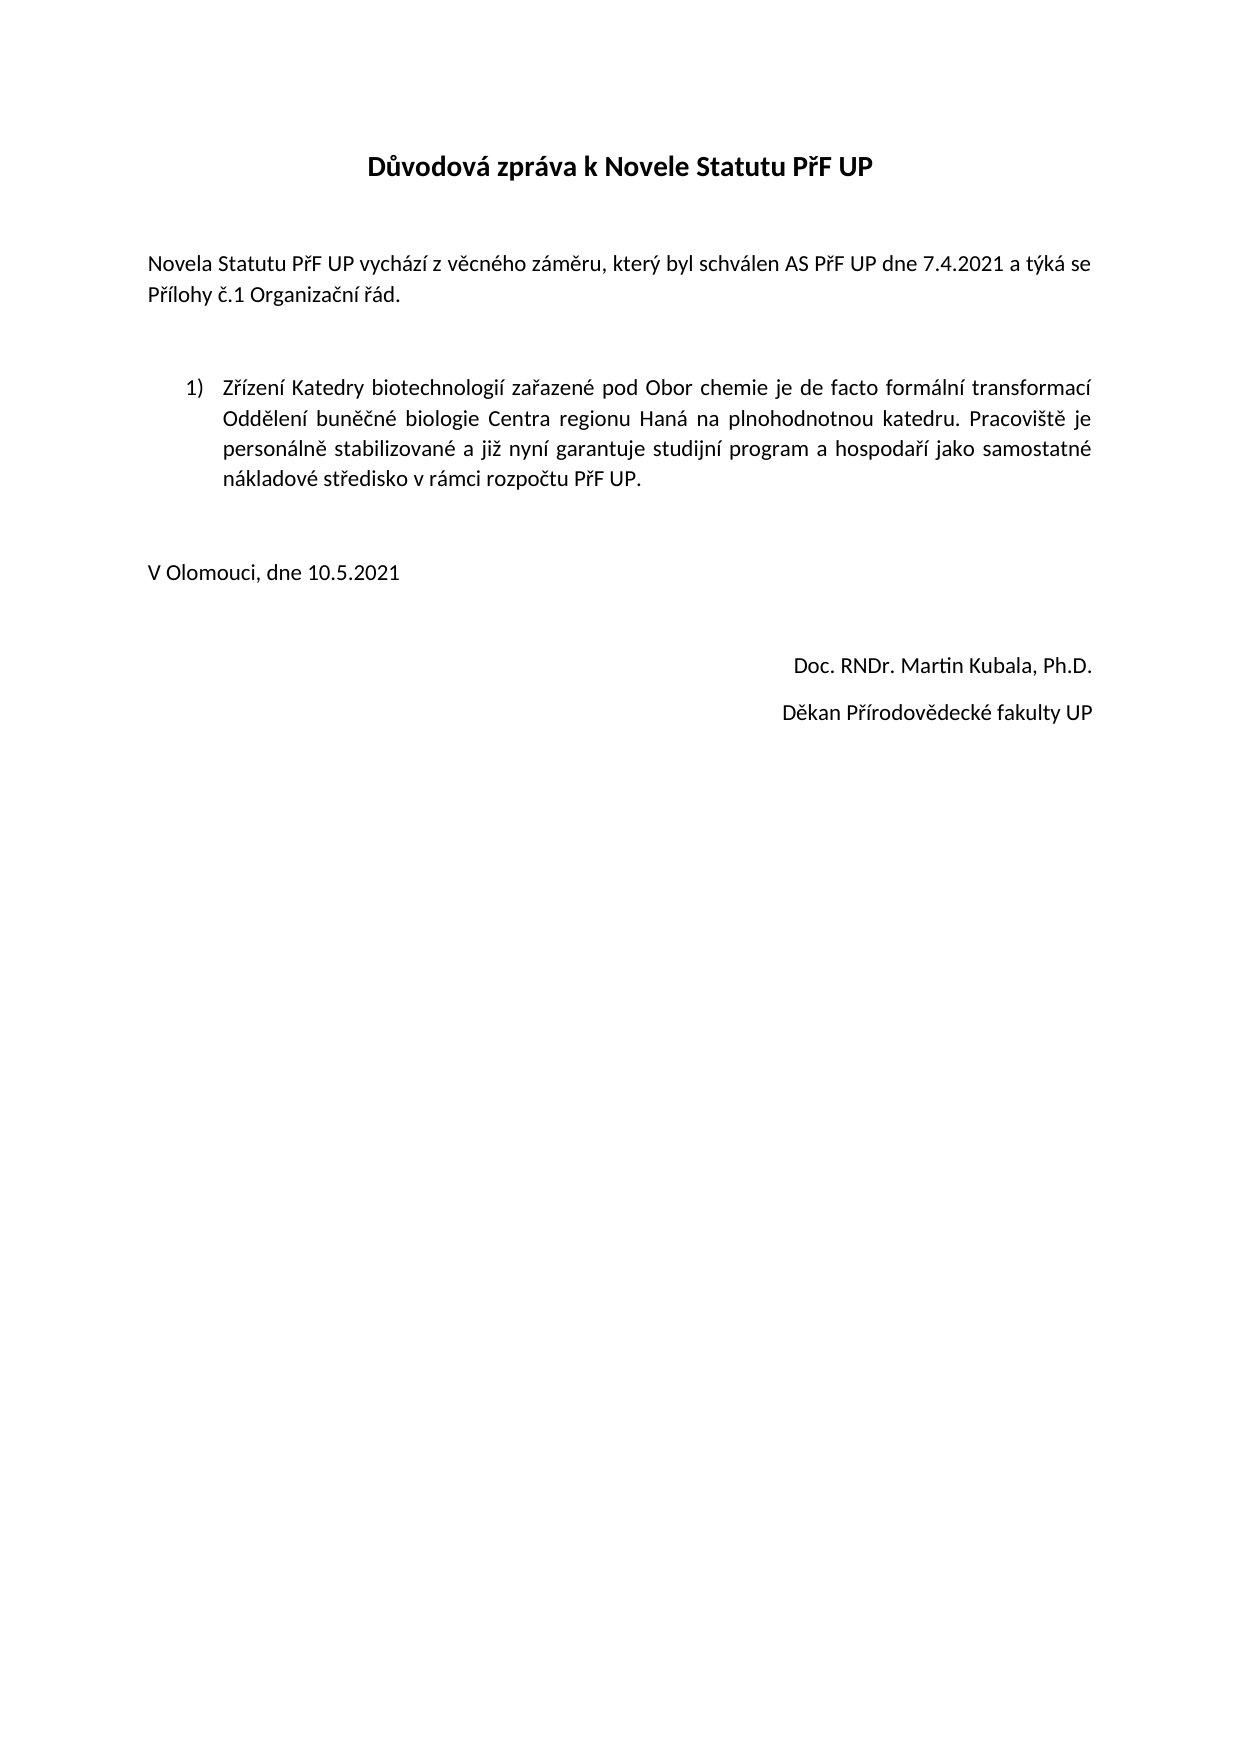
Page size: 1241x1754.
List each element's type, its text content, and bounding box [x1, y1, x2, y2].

text V Olomouci, dne 10.5.2021 [148, 558, 1093, 586]
text Doc. RNDr. Martin Kubala, Ph.D. [148, 652, 1093, 680]
text Důvodová zpráva k Novele Statutu PřF UP [148, 148, 1093, 183]
list Zřízení Katedry biotechnologií zařazené pod Obor chemie je de facto formální transformací Oddělení buněčné biologie Centra regionu Haná na plnohodnotnou katedru. Pracoviště je personálně stabilizované a již nyní garantuje studijní program a hospodaří jako samostatné nákladové středisko v rámci rozpočtu PřF UP. [185, 373, 1093, 492]
text Novela Statutu PřF UP vychází z věcného záměru, který byl schválen AS PřF UP dne 7.4.2021 a týká se Přílohy č.1 Organizační řád. [148, 249, 1093, 308]
text Děkan Přírodovědecké fakulty UP [148, 698, 1093, 727]
